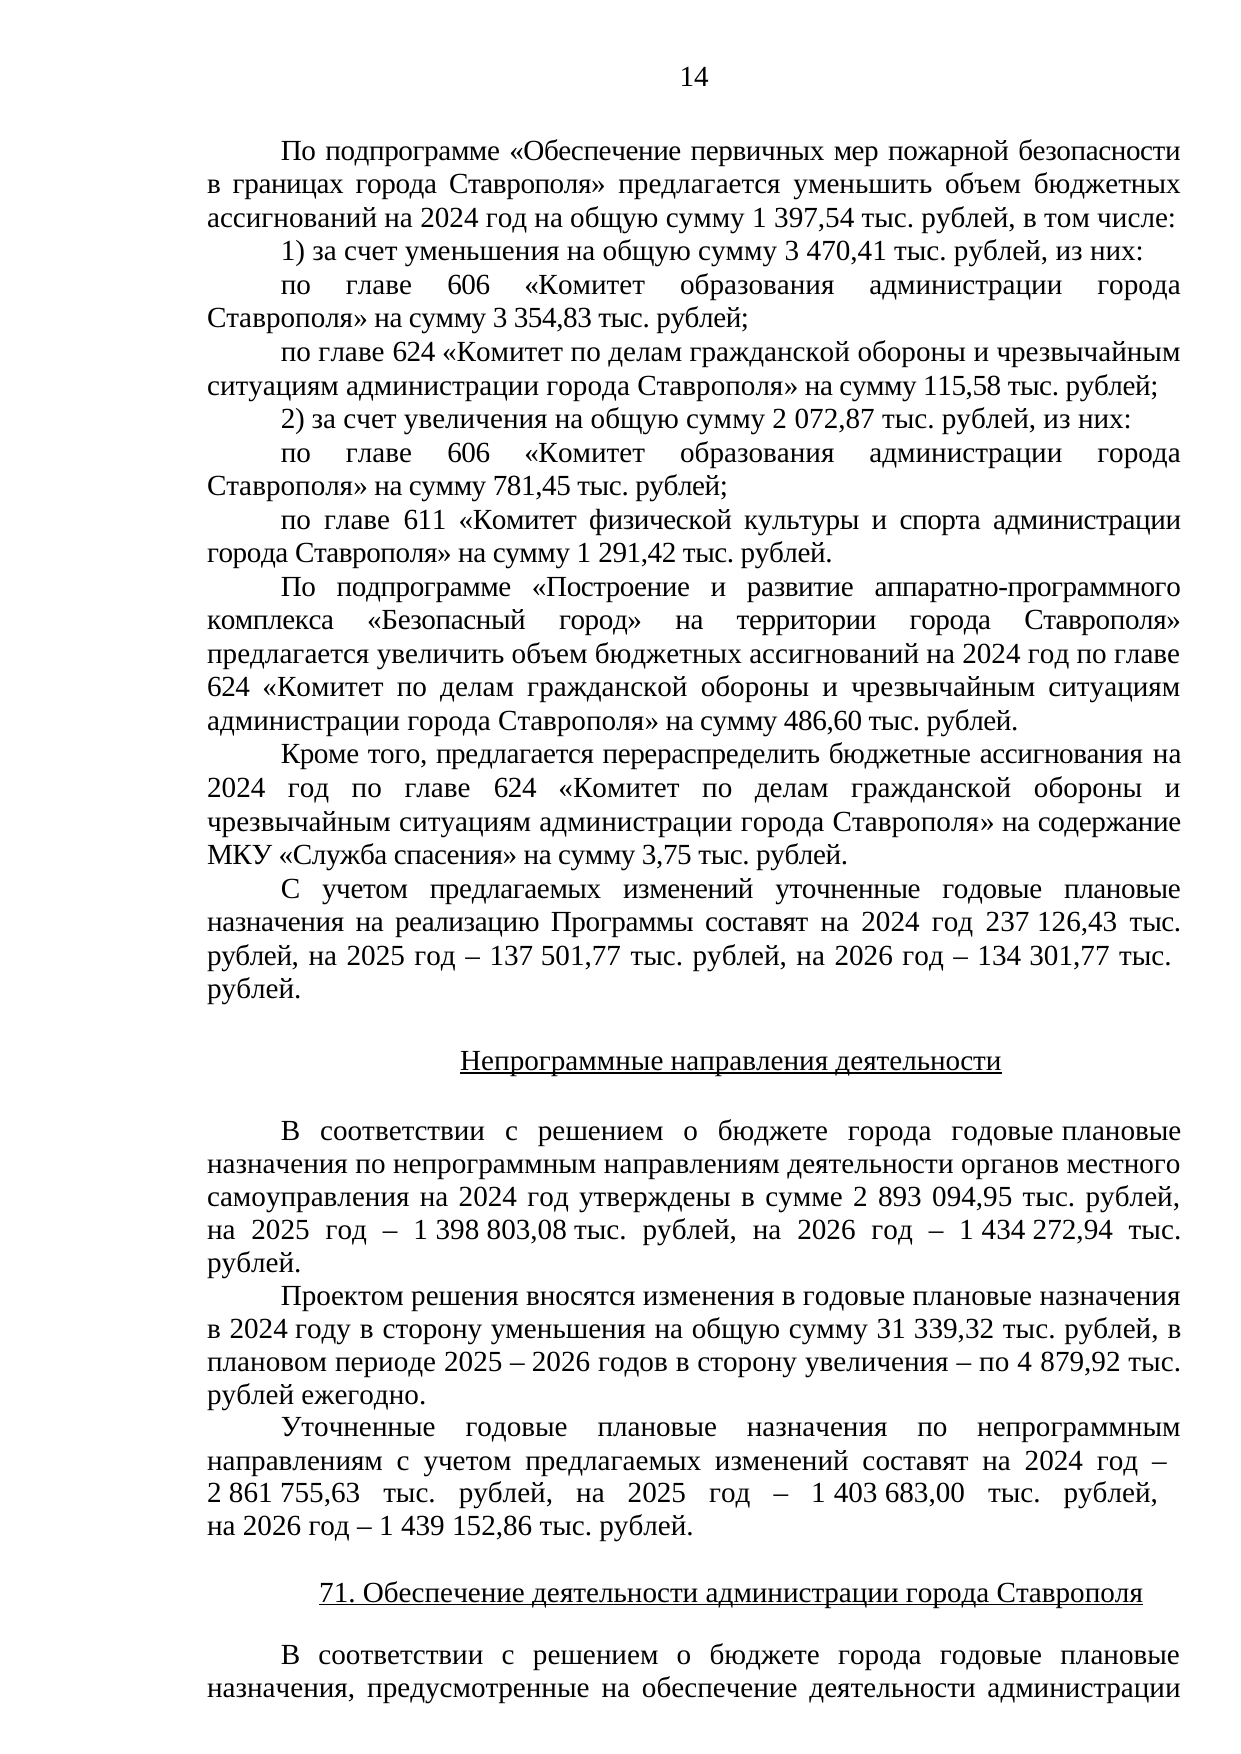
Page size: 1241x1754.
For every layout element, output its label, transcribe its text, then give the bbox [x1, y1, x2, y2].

text В соответствии с решением о бюджете города годовые плановые назначения по непрограммным направлениям деятельности органов местного самоуправления на 2024 год утверждены в сумме 2 893 094,95 тыс. рублей, на 2025 год – 1 398 803,08 тыс. рублей, на 2026 год – 1 434 272,94 тыс. рублей. [207, 1114, 1181, 1279]
text 71. Обеспечение деятельности администрации города Ставрополя [207, 1575, 1181, 1608]
text по главе 606 «Комитет образования администрации города Ставрополя» на сумму 3 354,83 тыс. рублей; [207, 267, 1181, 334]
text Проектом решения вносятся изменения в годовые плановые назначения в 2024 году в сторону уменьшения на общую сумму 31 339,32 тыс. рублей, в плановом периоде 2025 – 2026 годов в сторону увеличения – по 4 879,92 тыс. рублей ежегодно. [207, 1279, 1181, 1410]
text по главе 606 «Комитет образования администрации города Ставрополя» на сумму 781,45 тыс. рублей; [207, 435, 1181, 502]
text 1) за счет уменьшения на общую сумму 3 470,41 тыс. рублей, из них: [207, 233, 1181, 267]
text 2) за счет увеличения на общую сумму 2 072,87 тыс. рублей, из них: [207, 401, 1181, 435]
text По подпрограмме «Обеспечение первичных мер пожарной безопасности в границах города Ставрополя» предлагается уменьшить объем бюджетных ассигнований на 2024 год на общую сумму 1 397,54 тыс. рублей, в том числе: [207, 133, 1181, 233]
text С учетом предлагаемых изменений уточненные годовые плановые назначения на реализацию Программы составят на 2024 год 237 126,43 тыс. рублей, на 2025 год – 137 501,77 тыс. рублей, на 2026 год – 134 301,77 тыс. рублей. [207, 871, 1181, 1005]
text По подпрограмме «Построение и развитие аппаратно-программного комплекса «Безопасный город» на территории города Ставрополя» предлагается увеличить объем бюджетных ассигнований на 2024 год по главе 624 «Комитет по делам гражданской обороны и чрезвычайным ситуациям администрации города Ставрополя» на сумму 486,60 тыс. рублей. [207, 569, 1181, 737]
text Уточненные годовые плановые назначения по непрограммным направлениям с учетом предлагаемых изменений составят на 2024 год – 2 861 755,63 тыс. рублей, на 2025 год – 1 403 683,00 тыс. рублей, на 2026 год – 1 439 152,86 тыс. рублей. [207, 1410, 1181, 1542]
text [207, 1637, 1181, 1704]
text Кроме того, предлагается перераспределить бюджетные ассигнования на 2024 год по главе 624 «Комитет по делам гражданской обороны и чрезвычайным ситуациям администрации города Ставрополя» на содержание МКУ «Служба спасения» на сумму 3,75 тыс. рублей. [207, 737, 1181, 871]
text по главе 611 «Комитет физической культуры и спорта администрации города Ставрополя» на сумму 1 291,42 тыс. рублей. [207, 502, 1181, 569]
text по главе 624 «Комитет по делам гражданской обороны и чрезвычайным ситуациям администрации города Ставрополя» на сумму 115,58 тыс. рублей; [207, 334, 1181, 401]
text Непрограммные направления деятельности [207, 1043, 1181, 1077]
